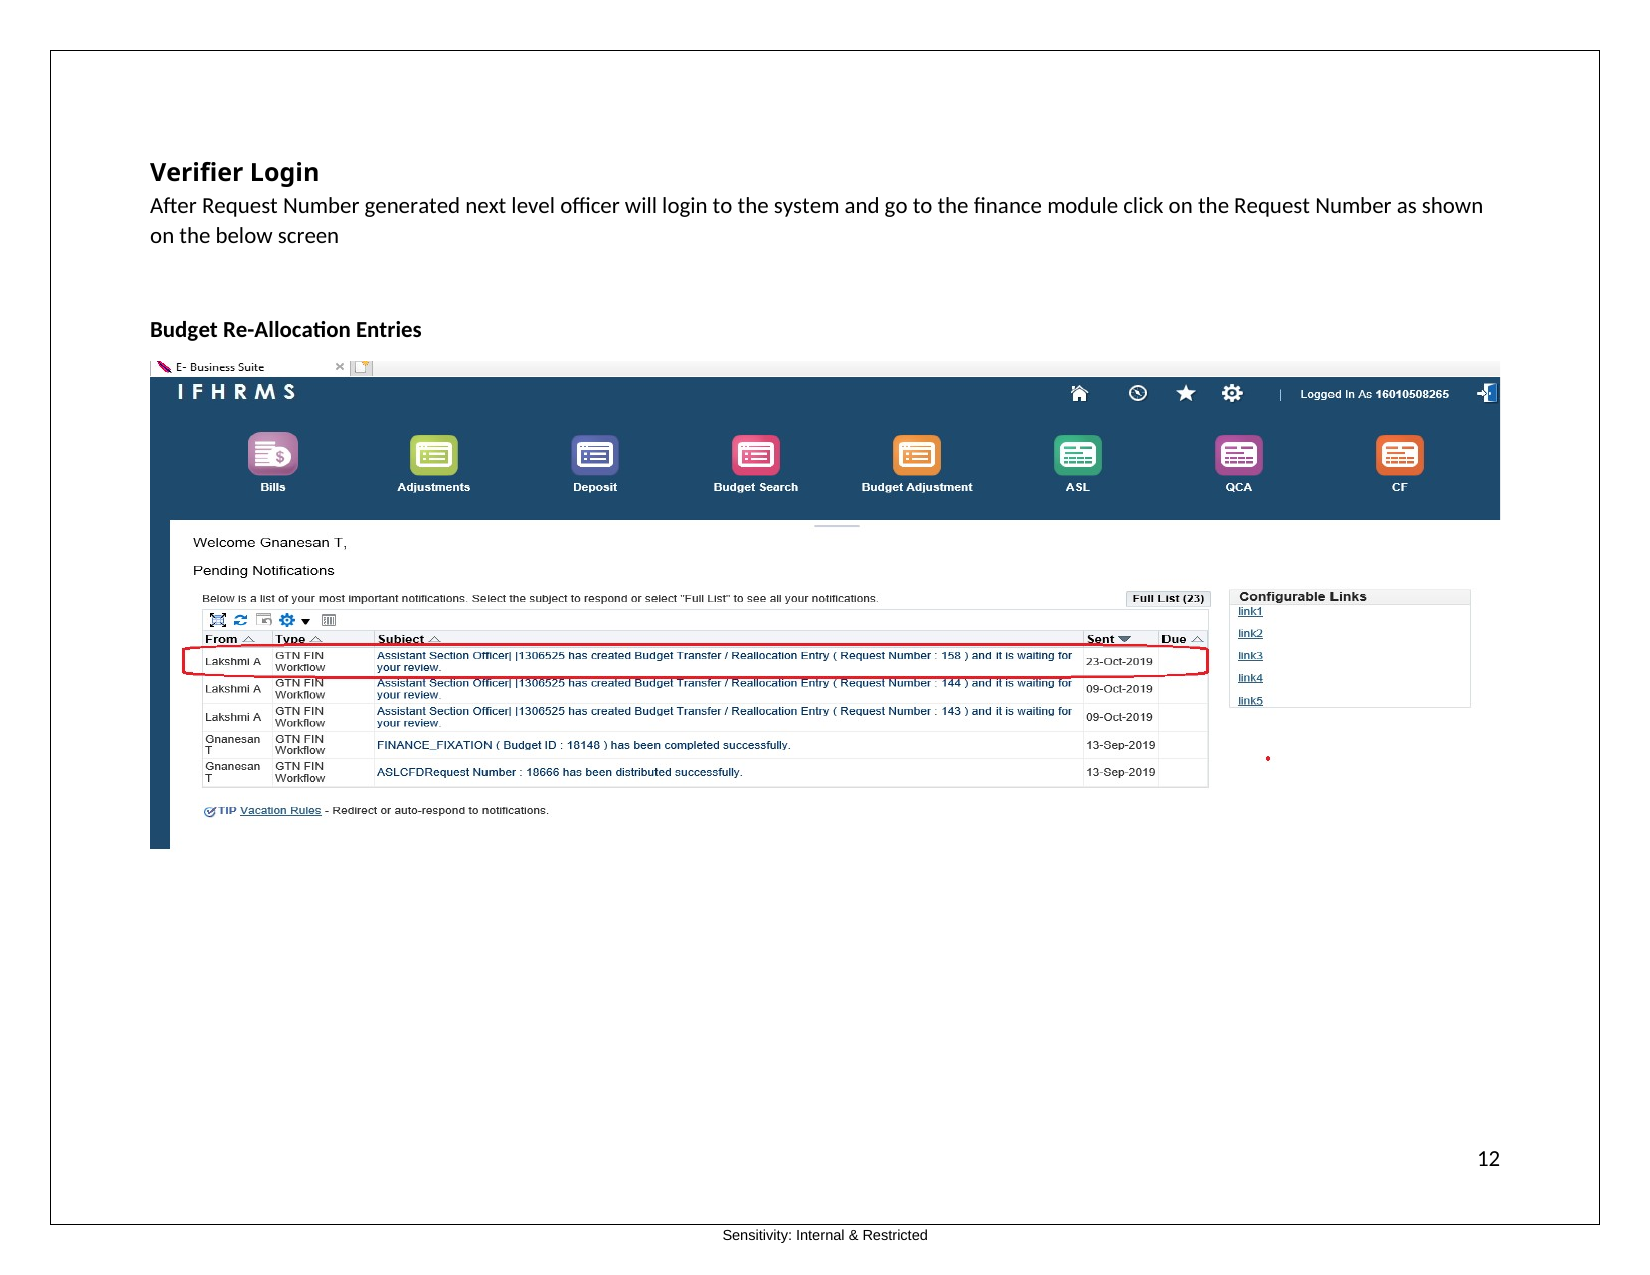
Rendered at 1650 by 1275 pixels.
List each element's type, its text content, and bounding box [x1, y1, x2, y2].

text Budget Re-Allocation Entries [150, 315, 1500, 343]
picture [150, 361, 1500, 1093]
subtitle Verifier Login [150, 154, 1500, 188]
text After Request Number generated next level officer will login to the system and go to the finance module click on the Request Number as shown on the below screen [150, 191, 1500, 249]
